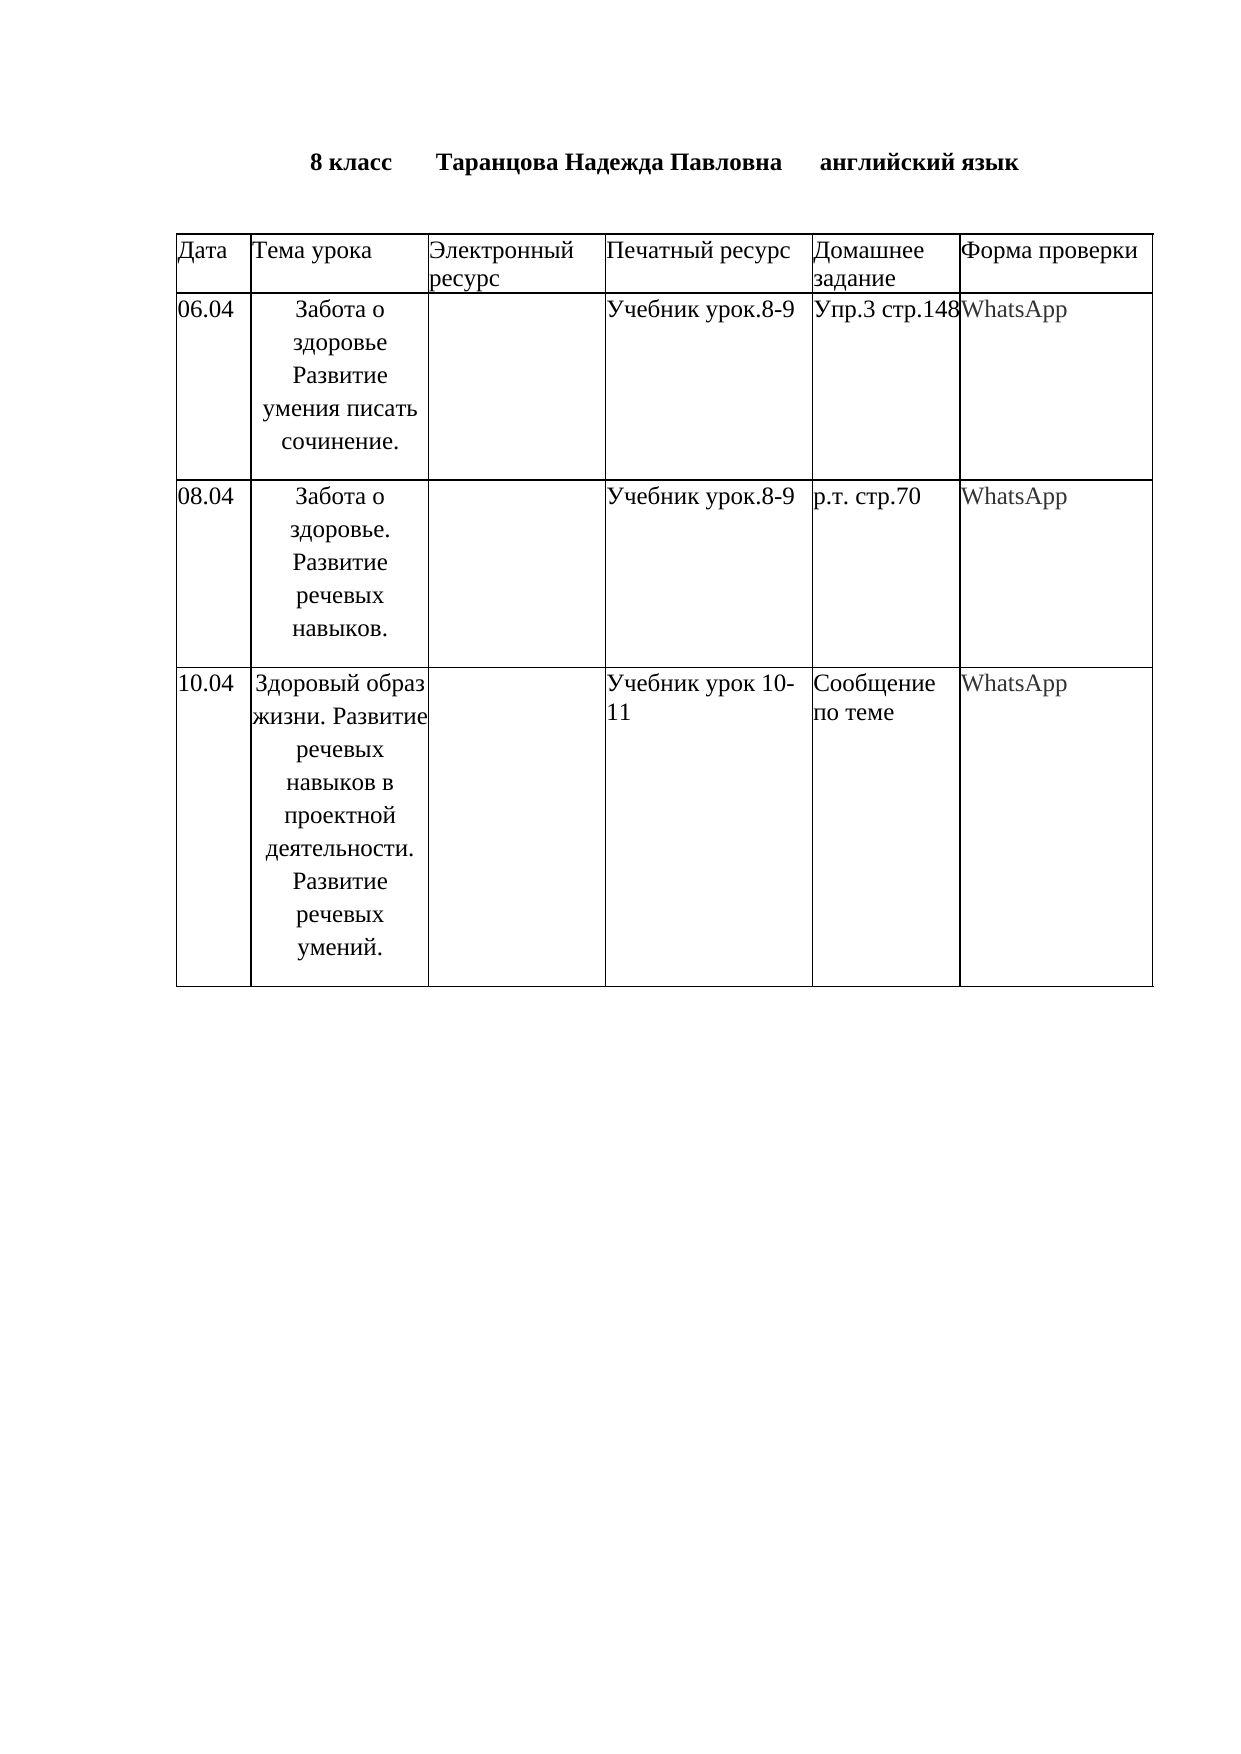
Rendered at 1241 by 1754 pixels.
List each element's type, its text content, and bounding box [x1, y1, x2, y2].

table_cell Сообщение по теме [813, 668, 959, 986]
table_cell [429, 294, 605, 479]
table_cell Здоровый образ жизни. Развитие речевых навыков в проектной деятельности. Развитие речевых умений. [252, 668, 428, 986]
text 8 класс Таранцова Надежда Павловна английский язык [177, 147, 1152, 176]
table_cell Учебник урок.8-9 [606, 481, 812, 666]
table_header Дата [177, 235, 250, 292]
table_cell Забота о здоровье. Развитие речевых навыков. [252, 481, 428, 666]
table_cell р.т. стр.70 [813, 481, 959, 666]
table_header Форма проверки [961, 235, 1152, 292]
table_cell Забота о здоровье Развитие умения писать сочинение. [252, 294, 428, 479]
table_cell WhatsApp [961, 481, 1152, 666]
table_cell 10.04 [177, 668, 250, 986]
table_cell WhatsApp [961, 668, 1152, 986]
table_cell 08.04 [177, 481, 250, 666]
table_header Домашнее задание [813, 235, 959, 292]
table_header Тема урока [252, 235, 428, 292]
table_cell WhatsApp [961, 294, 1152, 479]
table_cell Упр.3 стр.148 [813, 294, 959, 479]
table_cell [429, 481, 605, 666]
table_cell Учебник урок.8-9 [606, 294, 812, 479]
table_cell Учебник урок 10-11 [606, 668, 812, 986]
table_header Печатный ресурс [606, 235, 812, 292]
table_cell [429, 668, 605, 986]
table_header Электронный ресурс [429, 235, 605, 292]
table_cell 06.04 [177, 294, 250, 479]
